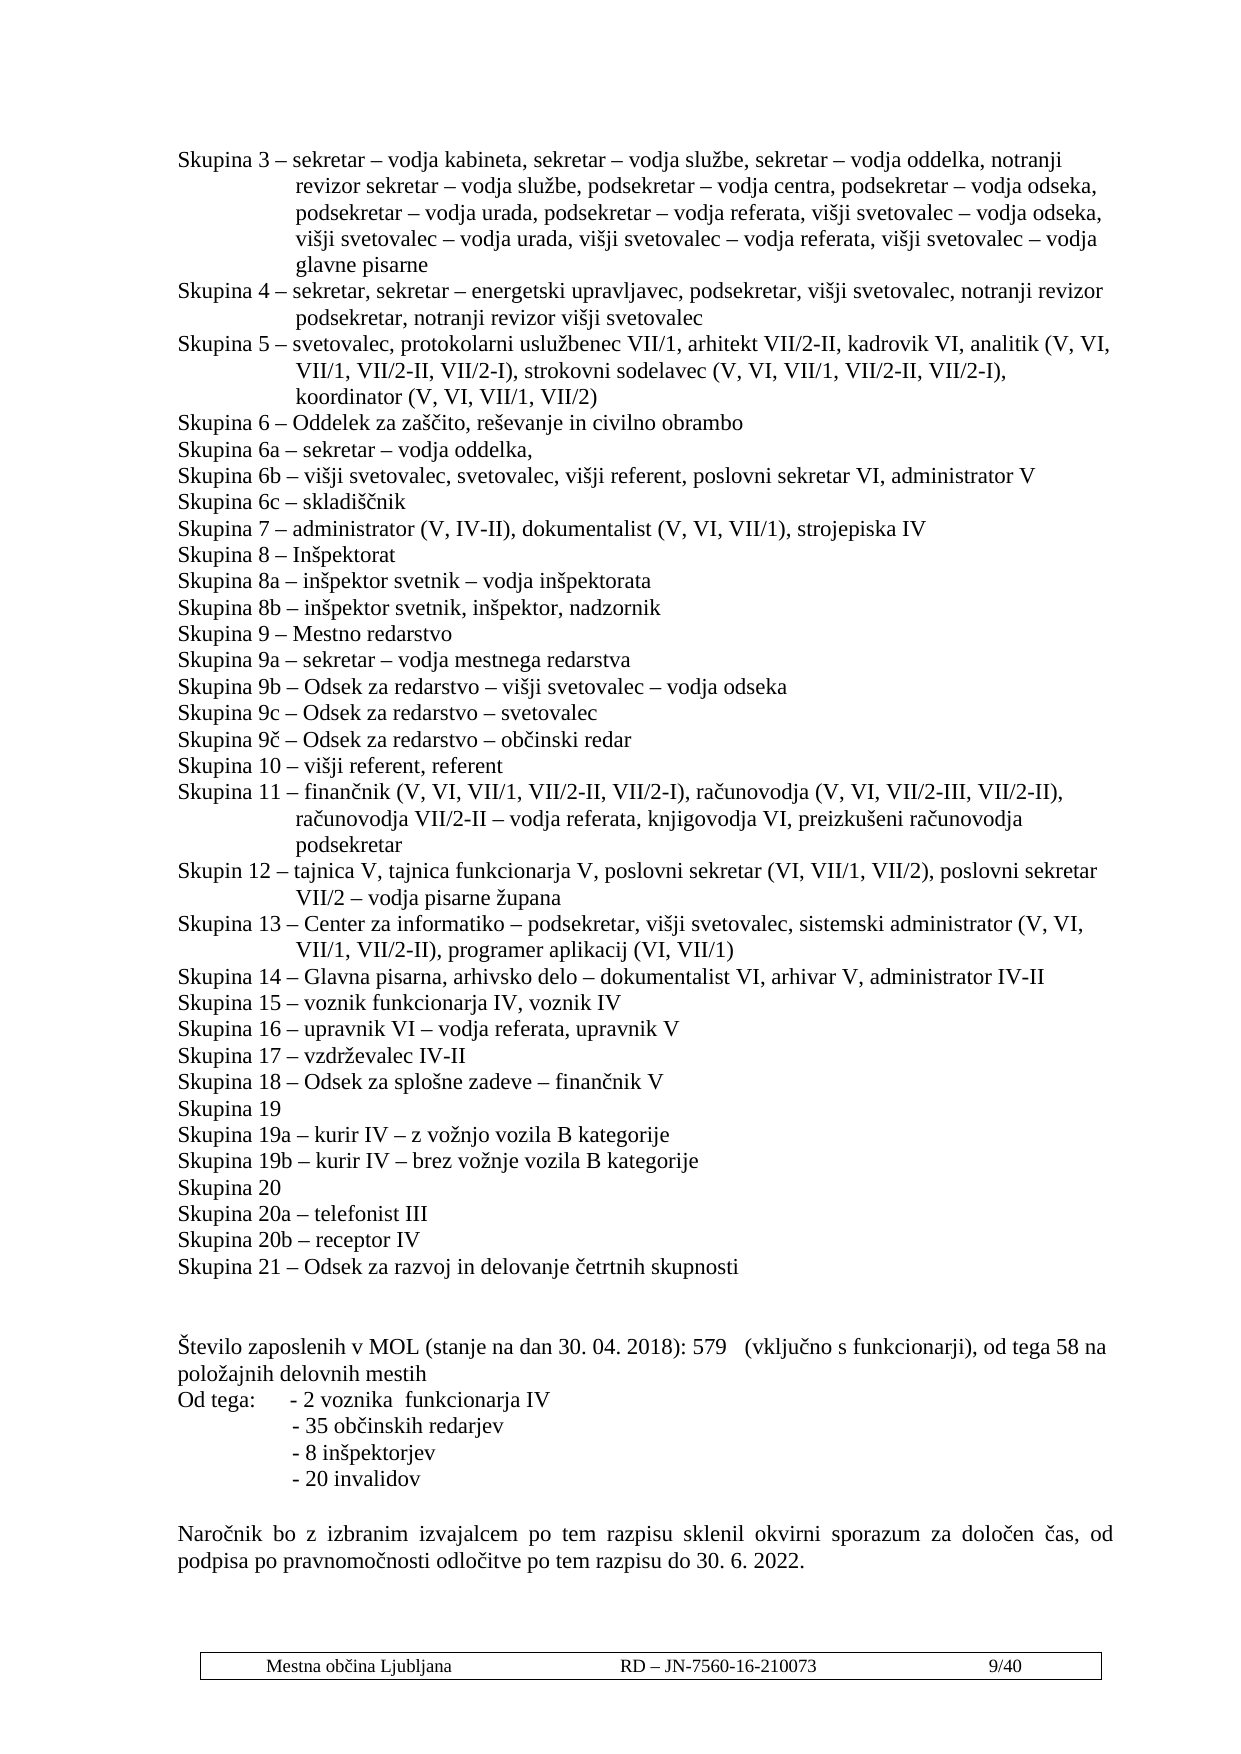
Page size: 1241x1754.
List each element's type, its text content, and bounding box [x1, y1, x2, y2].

text Skupin 12 – tajnica V, tajnica funkcionarja V, poslovni sekretar (VI, VII/1, VII/2), poslovni sekretar VII/2 – vodja pisarne župana [177, 857, 1115, 910]
text Naročnik bo z izbranim izvajalcem po tem razpisu sklenil okvirni sporazum za določen čas, od podpisa po pravnomočnosti odločitve po tem razpisu do 30. 6. 2022. [177, 1520, 1115, 1573]
text Skupina 9b – Odsek za redarstvo – višji svetovalec – vodja odseka [177, 673, 1115, 699]
text Skupina 6c – skladiščnik [177, 488, 1115, 515]
text Skupina 8 – Inšpektorat [177, 541, 1115, 567]
text Skupina 19 [177, 1094, 1115, 1121]
text - 8 inšpektorjev [177, 1439, 1115, 1465]
text Skupina 15 – voznik funkcionarja IV, voznik IV [177, 989, 1115, 1016]
text - 20 invalidov [177, 1465, 1115, 1492]
text Skupina 11 – finančnik (V, VI, VII/1, VII/2-II, VII/2-I), računovodja (V, VI, VII/2-III, VII/2-II), računovodja VII/2-II – vodja referata, knjigovodja VI, preizkušeni računovodja podsekretar [177, 778, 1115, 857]
text Skupina 9 – Mestno redarstvo [177, 620, 1115, 647]
text Skupina 20a – telefonist III [177, 1200, 1115, 1226]
text Skupina 20b – receptor IV [177, 1226, 1115, 1253]
text Skupina 9č – Odsek za redarstvo – občinski redar [177, 726, 1115, 752]
text Skupina 4 – sekretar, sekretar – energetski upravljavec, podsekretar, višji svetovalec, notranji revizor podsekretar, notranji revizor višji svetovalec [177, 278, 1115, 330]
text Skupina 3 – sekretar – vodja kabineta, sekretar – vodja službe, sekretar – vodja oddelka, notranji revizor sekretar – vodja službe, podsekretar – vodja centra, podsekretar – vodja odseka, podsekretar – vodja urada, podsekretar – vodja referata, višji svetovalec – vodja odseka, višji svetovalec – vodja urada, višji svetovalec – vodja referata, višji svetovalec – vodja glavne pisarne [177, 146, 1115, 278]
text Skupina 19a – kurir IV – z vožnjo vozila B kategorije [177, 1121, 1115, 1147]
text Skupina 6 – Oddelek za zaščito, reševanje in civilno obrambo [177, 409, 1115, 436]
text Skupina 19b – kurir IV – brez vožnje vozila B kategorije [177, 1147, 1115, 1174]
text Od tega: - 2 voznika funkcionarja IV [177, 1386, 1115, 1412]
text Skupina 5 – svetovalec, protokolarni uslužbenec VII/1, arhitekt VII/2-II, kadrovik VI, analitik (V, VI, VII/1, VII/2-II, VII/2-I), strokovni sodelavec (V, VI, VII/1, VII/2-II, VII/2-I), koordinator (V, VI, VII/1, VII/2) [177, 330, 1115, 409]
text Skupina 6a – sekretar – vodja oddelka, [177, 436, 1115, 462]
text Skupina 18 – Odsek za splošne zadeve – finančnik V [177, 1068, 1115, 1094]
text Skupina 8b – inšpektor svetnik, inšpektor, nadzornik [177, 594, 1115, 620]
text Skupina 10 – višji referent, referent [177, 752, 1115, 778]
text Skupina 9c – Odsek za redarstvo – svetovalec [177, 699, 1115, 726]
text Število zaposlenih v MOL (stanje na dan 30. 04. 2018): 579 (vključno s funkcionarji), od tega 58 na položajnih delovnih mestih [177, 1333, 1115, 1386]
text Skupina 7 – administrator (V, IV-II), dokumentalist (V, VI, VII/1), strojepiska IV [177, 515, 1115, 541]
text Skupina 16 – upravnik VI – vodja referata, upravnik V [177, 1016, 1115, 1042]
text Skupina 13 – Center za informatiko – podsekretar, višji svetovalec, sistemski administrator (V, VI, VII/1, VII/2-II), programer aplikacij (VI, VII/1) [177, 910, 1115, 963]
text Skupina 21 – Odsek za razvoj in delovanje četrtnih skupnosti [177, 1253, 1115, 1279]
text Skupina 9a – sekretar – vodja mestnega redarstva [177, 647, 1115, 673]
text Skupina 6b – višji svetovalec, svetovalec, višji referent, poslovni sekretar VI, administrator V [177, 462, 1115, 488]
text Skupina 17 – vzdrževalec IV-II [177, 1042, 1115, 1068]
text Skupina 20 [177, 1174, 1115, 1200]
text Skupina 14 – Glavna pisarna, arhivsko delo – dokumentalist VI, arhivar V, administrator IV-II [177, 963, 1115, 989]
text - 35 občinskih redarjev [177, 1412, 1115, 1439]
text Skupina 8a – inšpektor svetnik – vodja inšpektorata [177, 567, 1115, 594]
